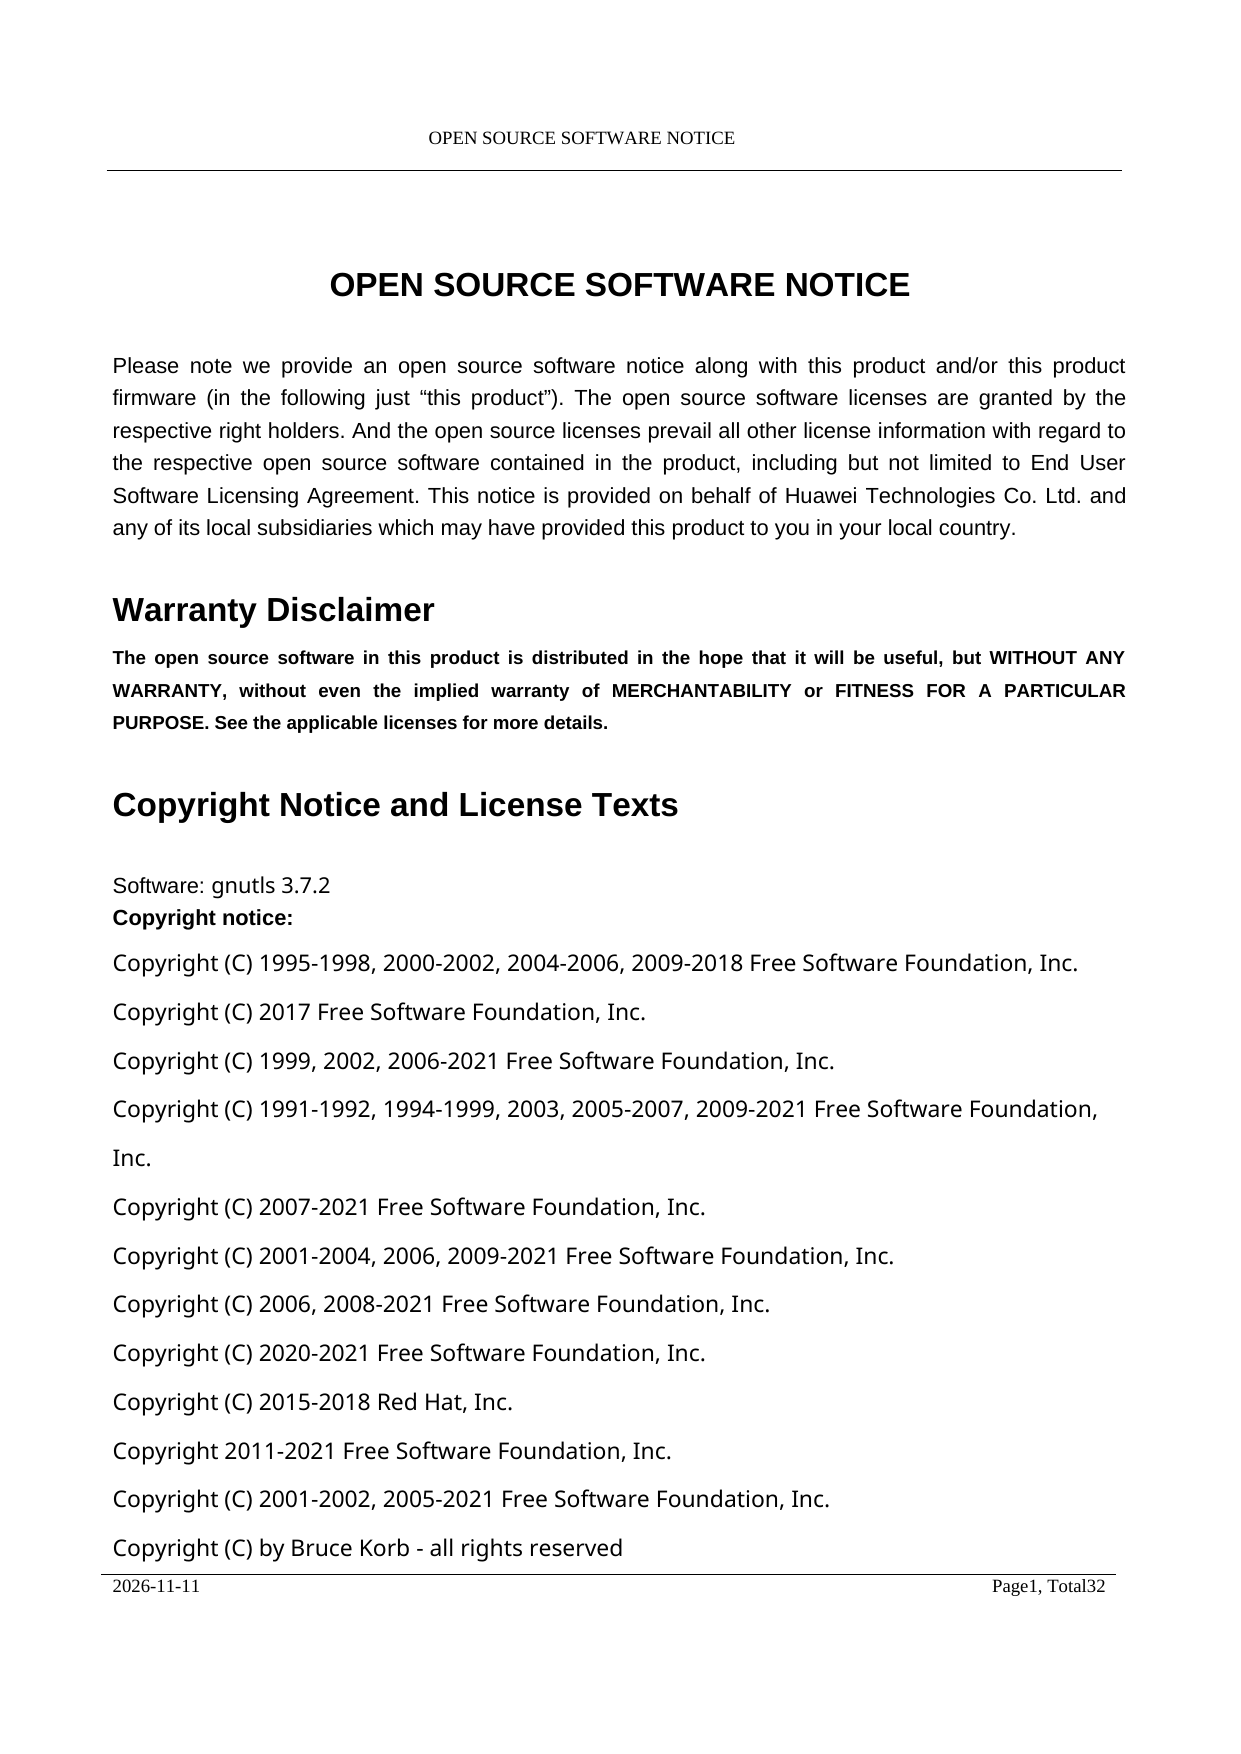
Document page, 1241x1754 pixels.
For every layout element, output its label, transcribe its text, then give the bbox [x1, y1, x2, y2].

text Please note we provide an open source software notice along with this product and/or this product firmware (in the following just “this product”). The open source software licenses are granted by the respective right holders. And the open source licenses prevail all other license information with regard to the respective open source software contained in the product, including but not limited to End User Software Licensing Agreement. This notice is provided on behalf of Huawei Technologies Co. Ltd. and any of its local subsidiaries which may have provided this product to you in your local country. [112, 349, 1128, 544]
text The open source software in this product is distributed in the hope that it will be useful, but WITHOUT ANY WARRANTY, without even the implied warranty of MERCHANTABILITY or FITNESS FOR A PARTICULAR PURPOSE. See the applicable licenses for more details. [112, 641, 1128, 739]
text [112, 947, 1128, 1564]
text Copyright notice: [112, 901, 1128, 934]
text Copyright Notice and License Texts [112, 771, 1128, 836]
text OPEN SOURCE SOFTWARE NOTICE [112, 251, 1128, 316]
text Software: gnutls 3.7.2 [112, 869, 1128, 901]
text Warranty Disclaimer [112, 576, 1128, 641]
